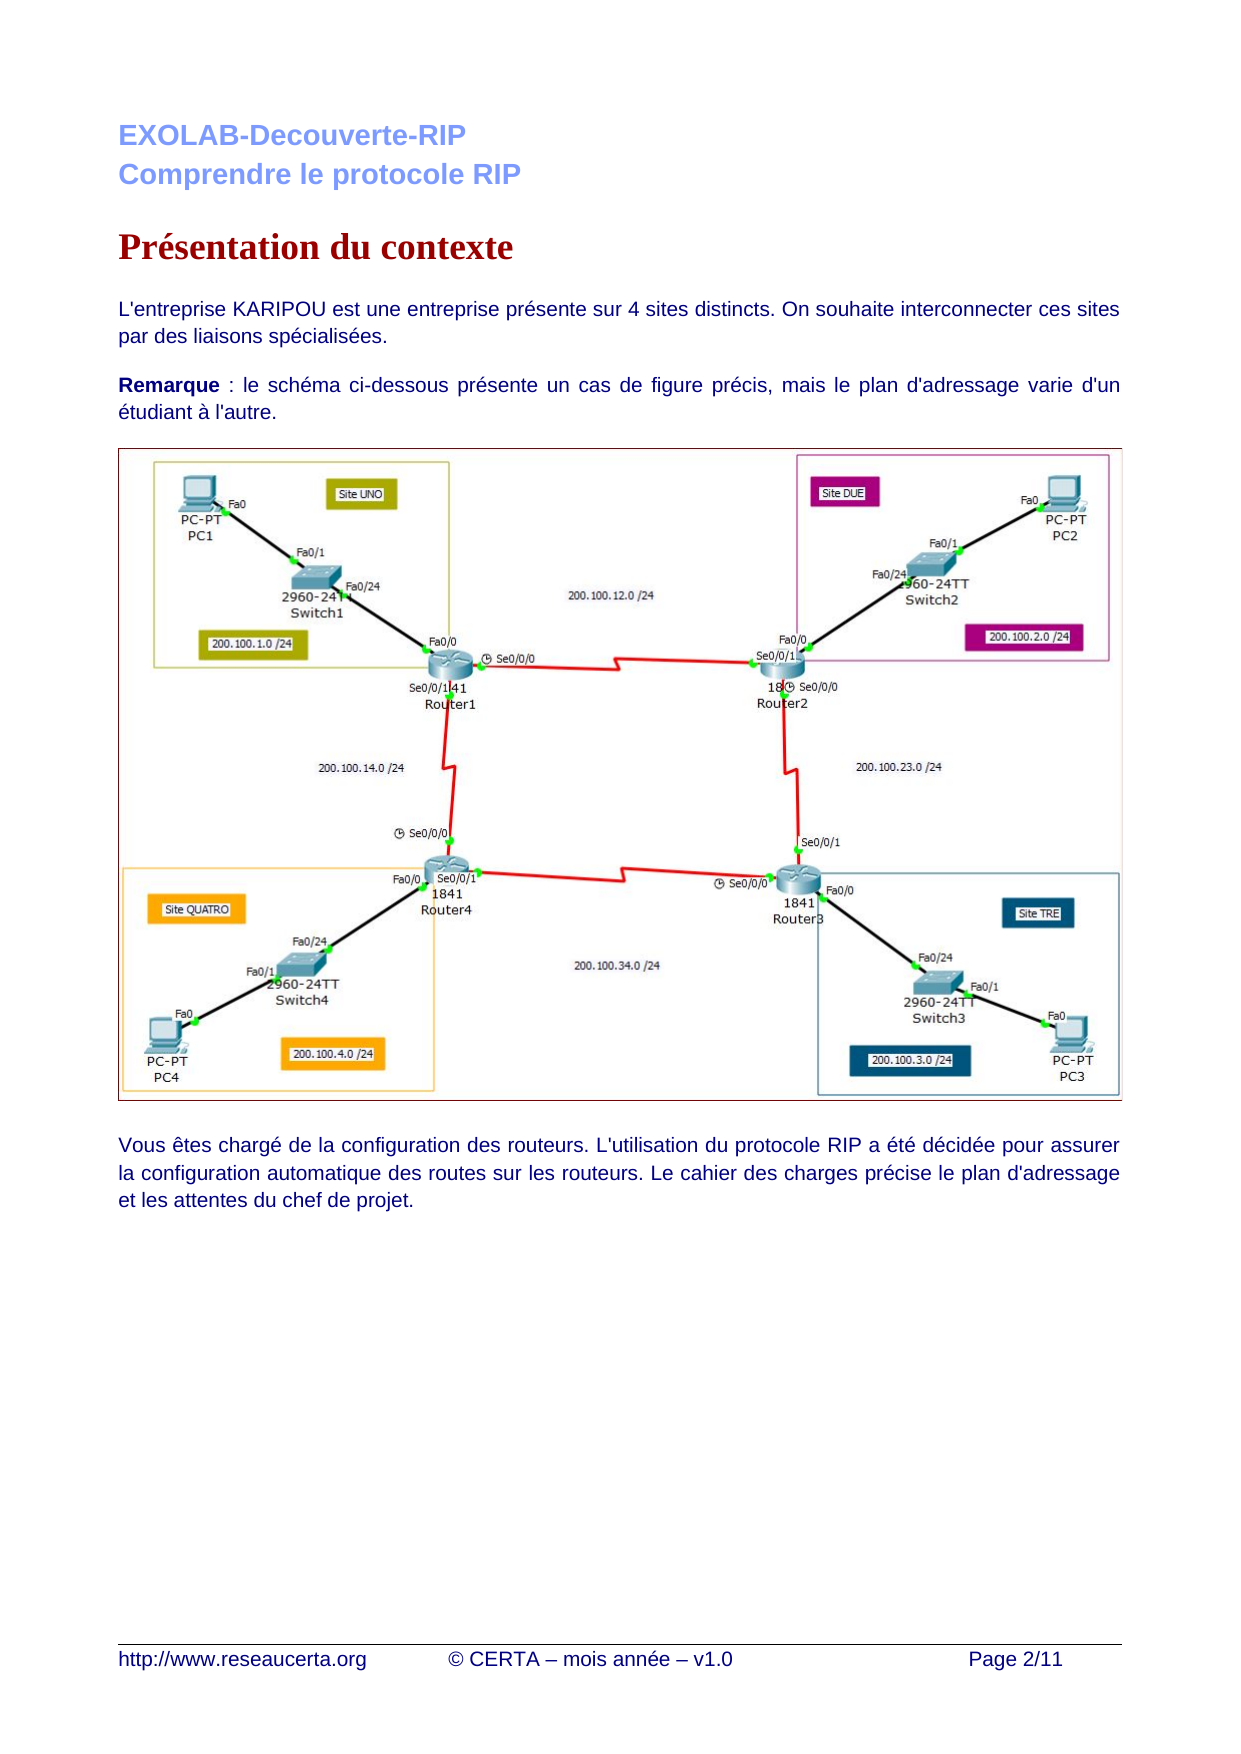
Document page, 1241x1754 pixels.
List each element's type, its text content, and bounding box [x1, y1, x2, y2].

picture [118, 448, 1123, 1101]
text Remarque : le schéma ci-dessous présente un cas de figure précis, mais le plan d'adressage varie d'un étudiant à l'autre. [118, 372, 1122, 424]
text Présentation du contexte [118, 224, 1122, 267]
text Vous êtes chargé de la configuration des routeurs. L'utilisation du protocole RIP a été décidée pour assurer la configuration automatique des routes sur les routeurs. Le cahier des charges précise le plan d'adressage et les attentes du chef de projet. [118, 1101, 1122, 1212]
text L'entreprise KARIPOU est une entreprise présente sur 4 sites distincts. On souhaite interconnecter ces sites par des liaisons spécialisées. [118, 297, 1122, 348]
text EXOLAB-Decouverte-RIP Comprendre le protocole RIP [118, 118, 1122, 190]
